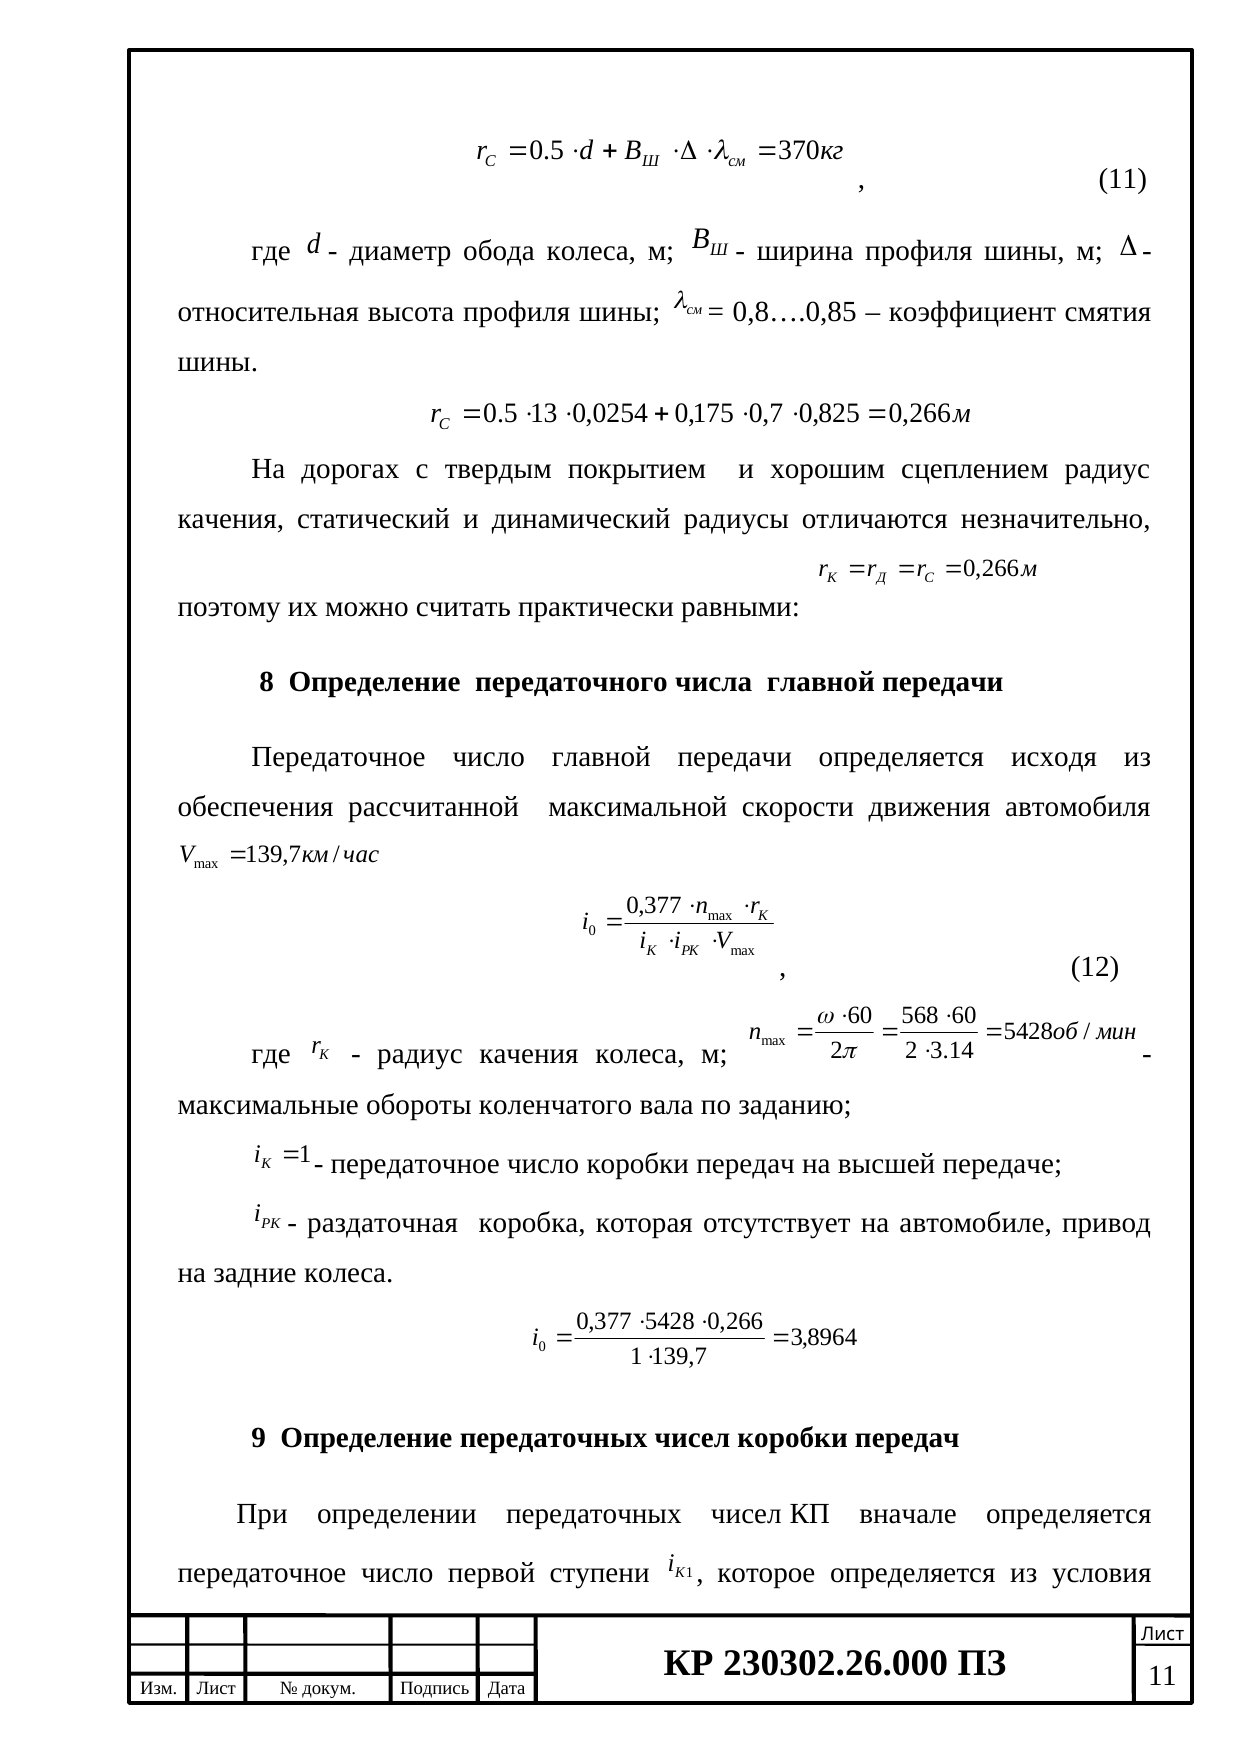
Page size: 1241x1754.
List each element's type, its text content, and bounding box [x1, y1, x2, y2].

text где - радиус качения колеса, м; - максимальные обороты коленчатого вала по заданию; [177, 1000, 1152, 1120]
text 9 Определение передаточных чисел коробки передач [177, 1421, 1152, 1454]
text , (11) [177, 131, 1152, 194]
text - раздаточная коробка, которая отсутствует на автомобиле, привод на задние колеса. [177, 1196, 1152, 1289]
text На дорогах с твердым покрытием и хорошим сцеплением радиус качения, статический и динамический радиусы отличаются незначительно, поэтому их можно считать практически равными: [177, 451, 1152, 622]
text Передаточное число главной передачи определяется исходя из обеспечения рассчитанной максимальной скорости движения автомобиля [177, 739, 1152, 875]
text 8 Определение передаточного числа главной передачи [259, 664, 1152, 697]
text где - диаметр обода колеса, м; - ширина профиля шины, м; - относительная высота профиля шины; = 0,8….0,85 – коэффициент смятия шины. [177, 218, 1152, 378]
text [177, 1496, 1152, 1588]
text - передаточное число коробки передач на высшей передаче; [177, 1137, 1152, 1179]
text , (12) [177, 889, 1152, 983]
